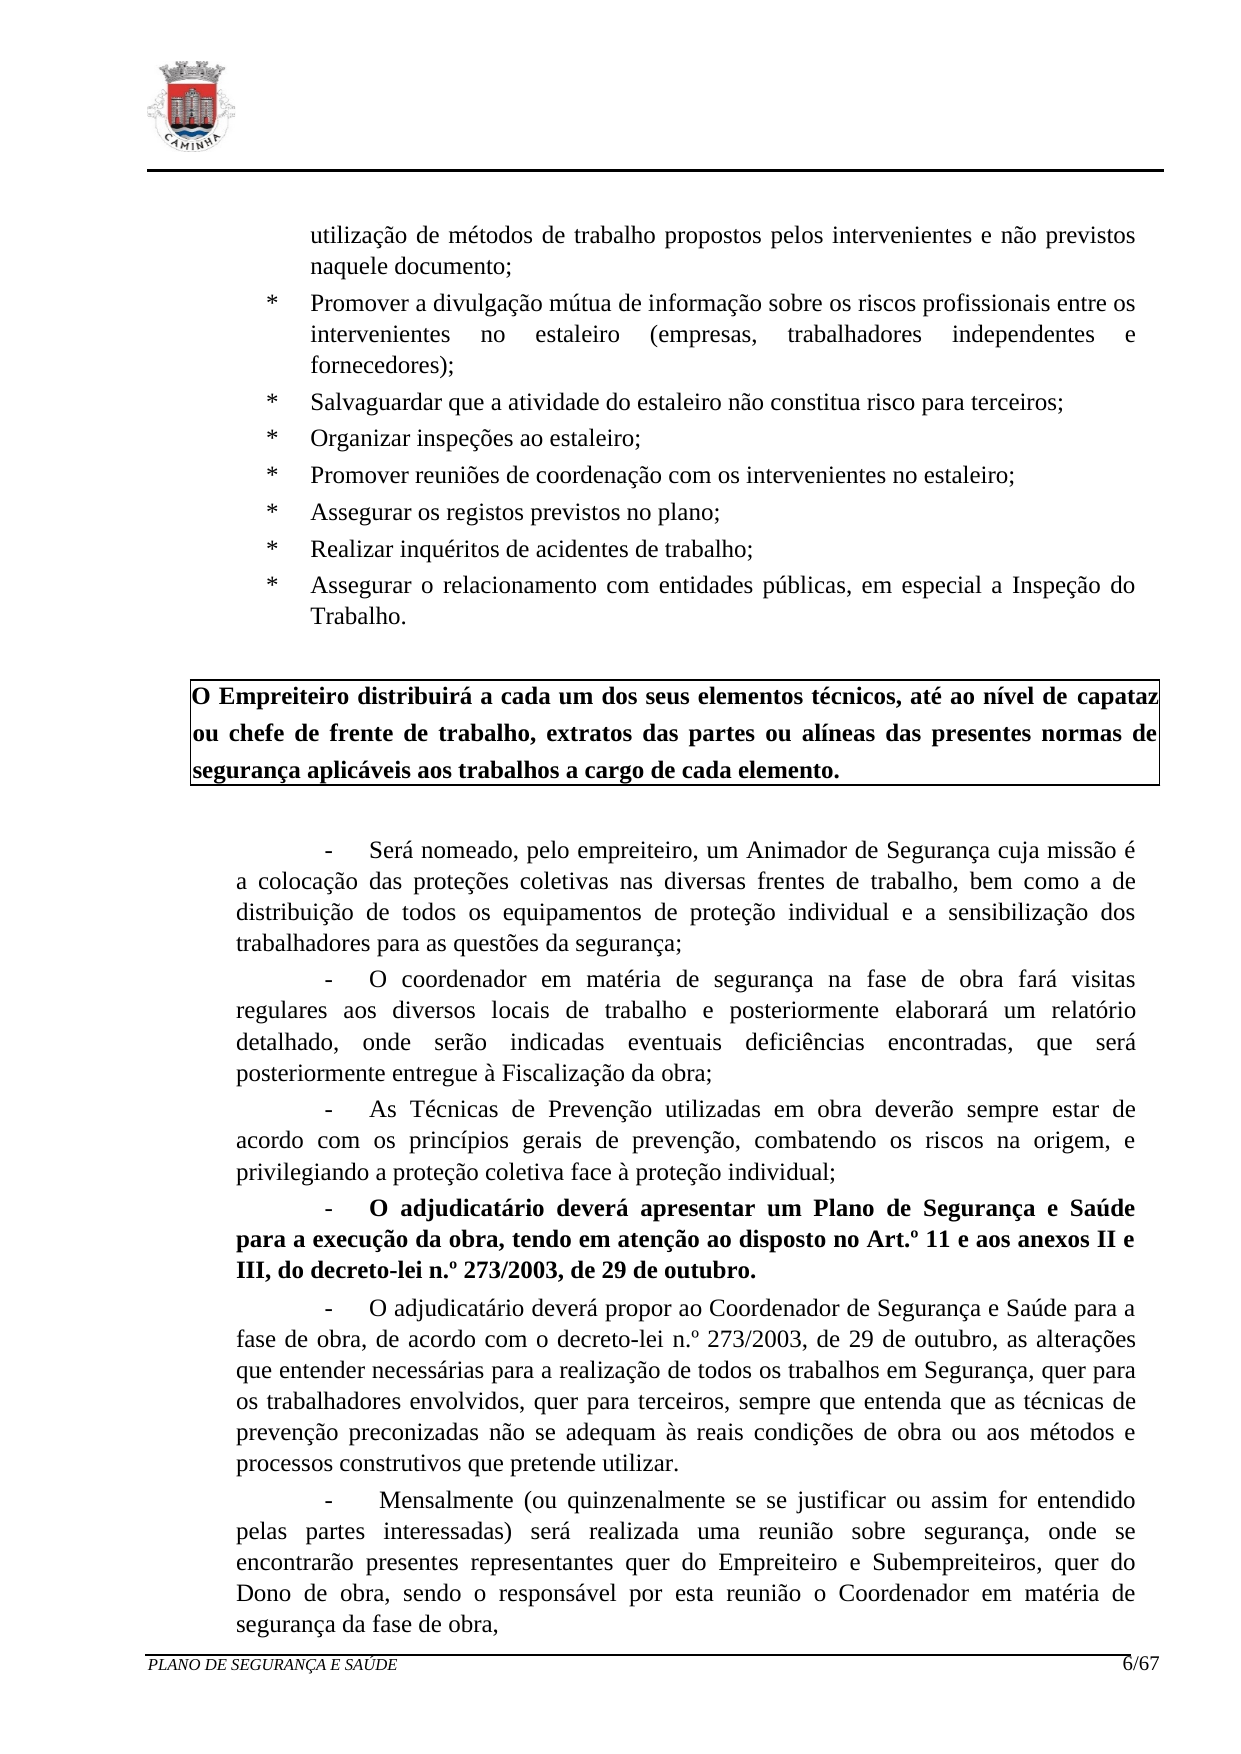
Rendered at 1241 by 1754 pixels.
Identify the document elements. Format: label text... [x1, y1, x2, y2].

list Salvaguardar que a atividade do estaleiro não constitua risco para terceiros; [266, 387, 1137, 415]
list Organizar inspeções ao estaleiro; [266, 423, 1137, 452]
list As Técnicas de Prevenção utilizadas em obra deverão sempre estar de acordo com os princípios gerais de prevenção, combatendo os riscos na origem, e privilegiando a proteção coletiva face à proteção individual; [236, 1094, 1137, 1185]
list O adjudicatário deverá propor ao Coordenador de Segurança e Saúde para a fase de obra, de acordo com o decreto-lei n.º 273/2003, de 29 de outubro, as alterações que entender necessárias para a realização de todos os trabalhos em Segurança, quer para os trabalhadores envolvidos, quer para terceiros, sempre que entenda que as técnicas de prevenção preconizadas não se adequam às reais condições de obra ou aos métodos e processos construtivos que pretende utilizar. [236, 1293, 1137, 1477]
list Mensalmente (ou quinzenalmente se se justificar ou assim for entendido pelas partes interessadas) será realizada uma reunião sobre segurança, onde se encontrarão presentes representantes quer do Empreiteiro e Subempreiteiros, quer do Dono de obra, sendo o responsável por esta reunião o Coordenador em matéria de segurança da fase de obra, [236, 1485, 1137, 1638]
list Assegurar os registos previstos no plano; [266, 497, 1137, 526]
list Realizar inquéritos de acidentes de trabalho; [266, 534, 1137, 562]
list O adjudicatário deverá apresentar um Plano de Segurança e Saúde para a execução da obra, tendo em atenção ao disposto no Art.º 11 e aos anexos II e III, do decreto-lei n.º 273/2003, de 29 de outubro. [236, 1193, 1137, 1284]
list O coordenador em matéria de segurança na fase de obra fará visitas regulares aos diversos locais de trabalho e posteriormente elaborará um relatório detalhado, onde serão indicadas eventuais deficiências encontradas, que será posteriormente entregue à Fiscalização da obra; [236, 964, 1137, 1086]
picture [147, 61, 236, 152]
list Promover a divulgação mútua de informação sobre os riscos profissionais entre os intervenientes no estaleiro (empresas, trabalhadores independentes e fornecedores); [266, 288, 1137, 378]
list Assegurar o relacionamento com entidades públicas, em especial a Inspeção do Trabalho. [266, 570, 1137, 630]
list Promover reuniões de coordenação com os intervenientes no estaleiro; [266, 460, 1137, 489]
text O Empreiteiro distribuirá a cada um dos seus elementos técnicos, até ao nível de capataz ou chefe de frente de trabalho, extratos das partes ou alíneas das presentes normas de segurança aplicáveis aos trabalhos a cargo de cada elemento. [191, 681, 1159, 784]
list Será nomeado, pelo empreiteiro, um Animador de Segurança cuja missão é a colocação das proteções coletivas nas diversas frentes de trabalho, bem como a de distribuição de todos os equipamentos de proteção individual e a sensibilização dos trabalhadores para as questões da segurança; [236, 835, 1137, 957]
